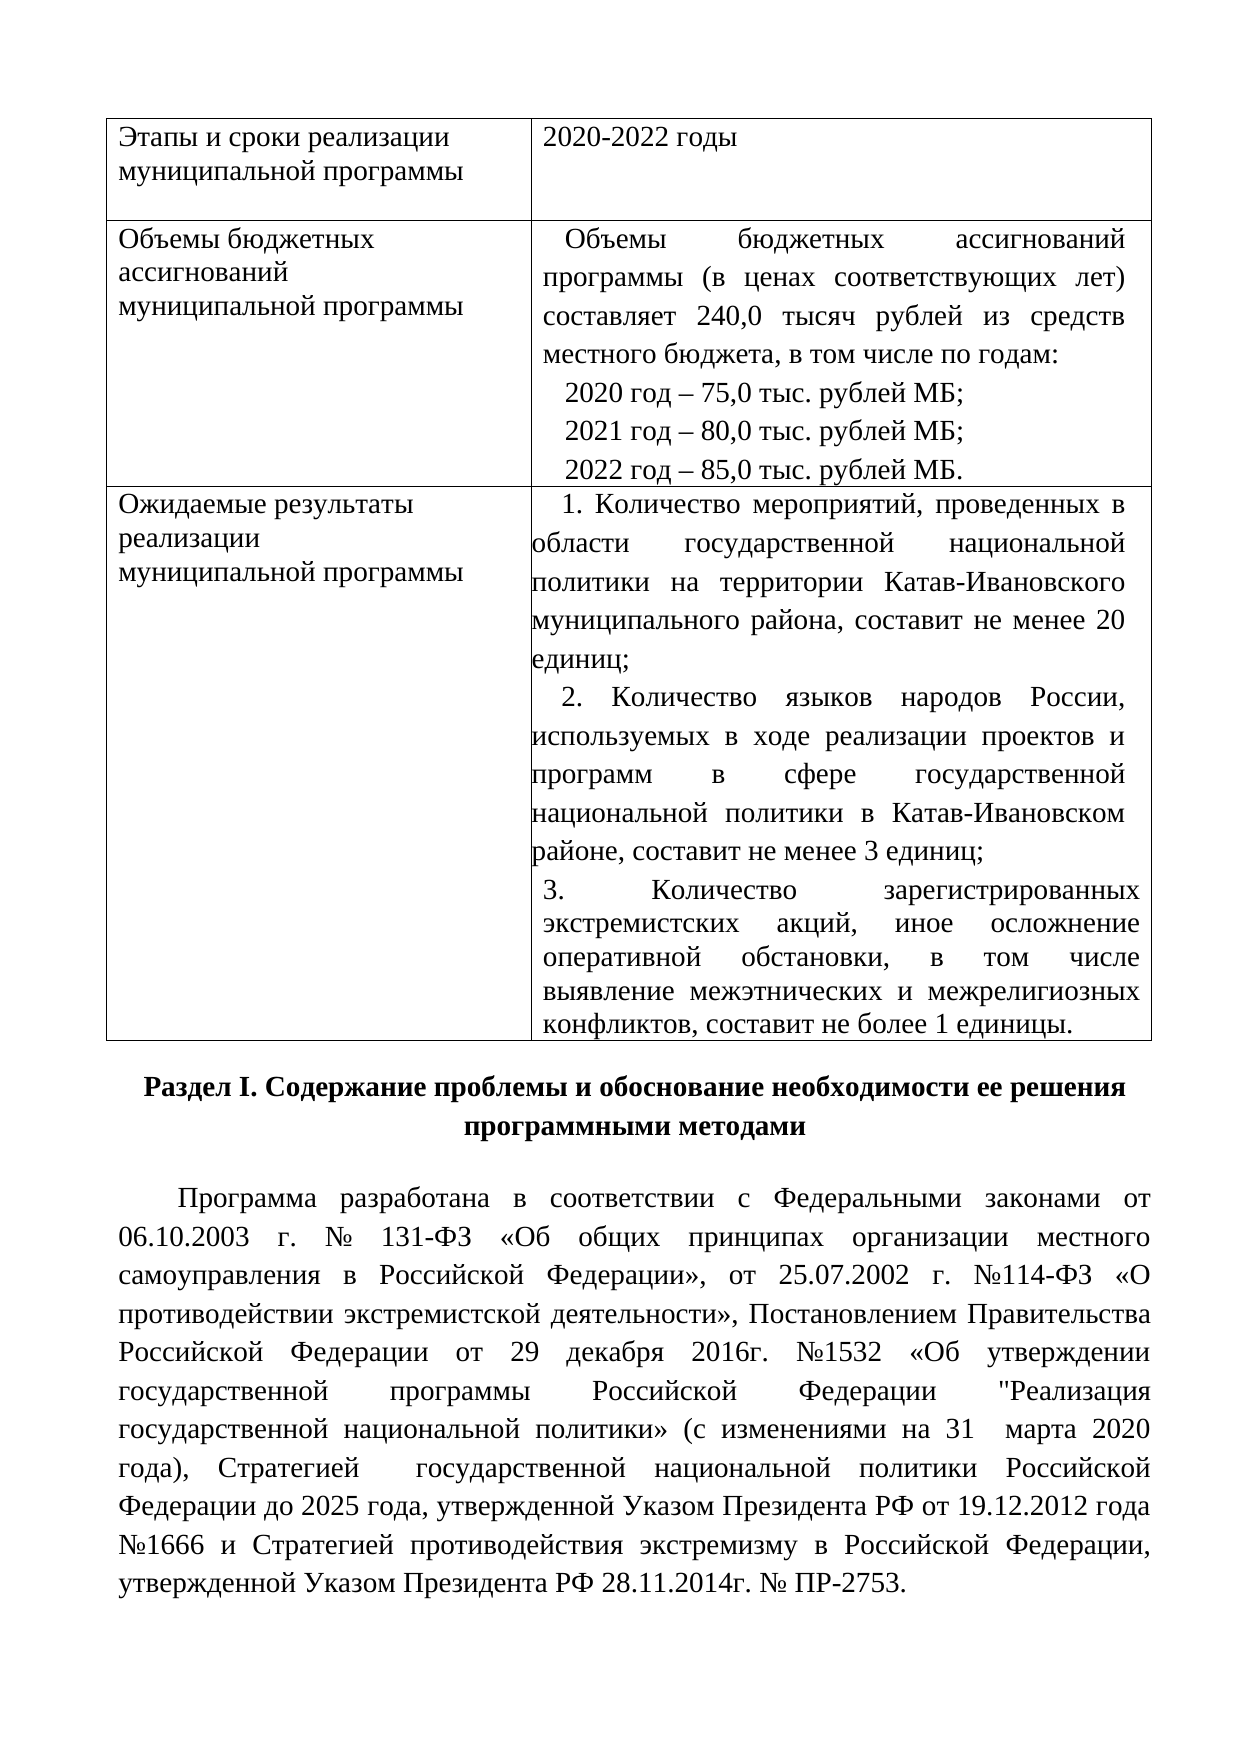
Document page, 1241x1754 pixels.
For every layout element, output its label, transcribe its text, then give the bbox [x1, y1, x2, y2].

table_cell Объемы бюджетных ассигнований муниципальной программы [107, 221, 531, 486]
table_cell 2020-2022 годы [532, 119, 1151, 220]
table_cell Объемы бюджетных ассигнований программы (в ценах соответствующих лет) составляет 240,0 тысяч рублей из средств местного бюджета, в том числе по годам: 2020 год – 75,0 тыс. рублей МБ; 2021 год – 80,0 тыс. рублей МБ; 2022 год – 85,0 тыс. рублей МБ. [532, 221, 1151, 486]
text Программа разработана в соответствии с Федеральными законами от 06.10.2003 г. № 131-ФЗ «Об общих принципах организации местного самоуправления в Российской Федерации», от 25.07.2002 г. №114-ФЗ «О противодействии экстремистской деятельности», Постановлением Правительства Российской Федерации от 29 декабря 2016г. №1532 «Об утверждении государственной программы Российской Федерации "Реализация государственной национальной политики» (с изменениями на 31 марта 2020 года), Стратегией государственной национальной политики Российской Федерации до 2025 года, утвержденной Указом Президента РФ от 19.12.2012 года №1666 и Стратегией противодействия экстремизму в Российской Федерации, утвержденной Указом Президента РФ 28.11.2014г. № ПР-2753. [118, 1180, 1152, 1599]
table_cell Ожидаемые результаты реализации муниципальной программы [107, 487, 531, 1040]
table_cell Этапы и сроки реализации муниципальной программы [107, 119, 531, 220]
table_cell 1. Количество мероприятий, проведенных в области государственной национальной политики на территории Катав-Ивановского муниципального района, составит не менее 20 единиц; 2. Количество языков народов России, используемых в ходе реализации проектов и программ в сфере государственной национальной политики в Катав-Ивановском районе, составит не менее 3 единиц; 3. Количество зарегистрированных экстремистских акций, иное осложнение оперативной обстановки, в том числе выявление межэтнических и межрелигиозных конфликтов, составит не более 1 единицы. [532, 487, 1151, 1040]
text Раздел I. Содержание проблемы и обоснование необходимости ее решения программными методами [118, 1069, 1152, 1142]
